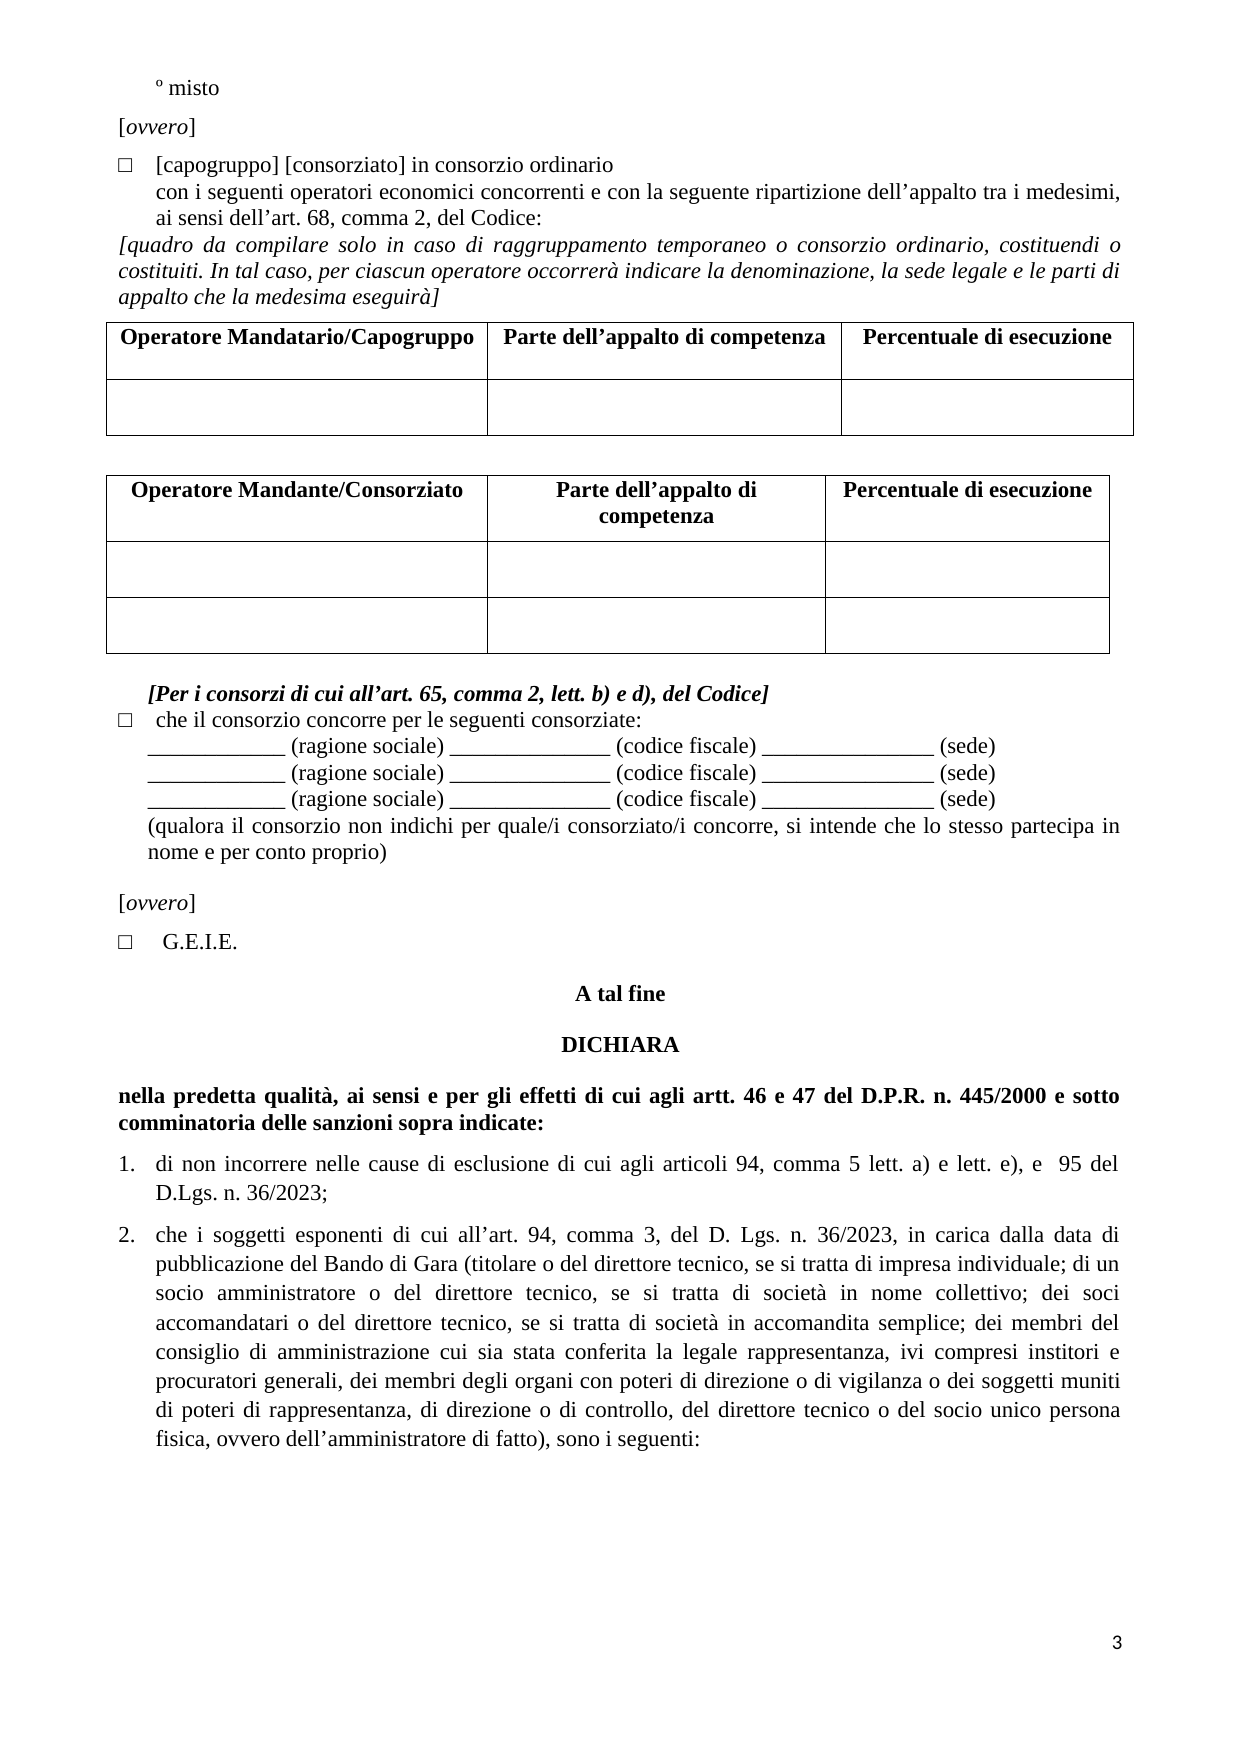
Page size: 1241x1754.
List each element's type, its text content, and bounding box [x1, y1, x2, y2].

table_header Operatore Mandatario/Capogruppo [107, 323, 487, 379]
table_header Parte dell’appalto di competenza [488, 323, 841, 379]
text [quadro da compilare solo in caso di raggruppamento temporaneo o consorzio ordinario, costituendi o costituiti. In tal caso, per ciascun operatore occorrerà indicare la denominazione, la sede legale e le parti di appalto che la medesima eseguirà] [118, 231, 1122, 310]
table_header Percentuale di esecuzione [826, 476, 1109, 541]
text (qualora il consorzio non indichi per quale/i consorziato/i concorre, si intende che lo stesso partecipa in nome e per conto proprio) [148, 812, 1122, 864]
table_cell [107, 542, 487, 597]
text DICHIARA [118, 1031, 1122, 1057]
table_cell [488, 542, 825, 597]
text nella predetta qualità, ai sensi e per gli effetti di cui agli artt. 46 e 47 del D.P.R. n. 445/2000 e sotto comminatoria delle sanzioni sopra indicate: [118, 1082, 1122, 1135]
text º misto [156, 74, 1122, 100]
table_header Operatore Mandante/Consorziato [107, 476, 487, 541]
table_cell [107, 598, 487, 652]
text ____________ (ragione sociale) ______________ (codice fiscale) _______________ (sede) [148, 785, 1122, 812]
list che i soggetti esponenti di cui all’art. 94, comma 3, del D. Lgs. n. 36/2023, in carica dalla data di pubblicazione del Bando di Gara (titolare o del direttore tecnico, se si tratta di impresa individuale; di un socio amministratore o del direttore tecnico, se si tratta di società in nome collettivo; dei soci accomandatari o del direttore tecnico, se si tratta di società in accomandita semplice; dei membri del consiglio di amministrazione cui sia stata conferita la legale rappresentanza, ivi compresi institori e procuratori generali, dei membri degli organi con poteri di direzione o di vigilanza o dei soggetti muniti di poteri di rappresentanza, di direzione o di controllo, del direttore tecnico o del socio unico persona fisica, ovvero dell’amministratore di fatto), sono i seguenti: [118, 1218, 1122, 1452]
text ____________ (ragione sociale) ______________ (codice fiscale) _______________ (sede) [148, 733, 1122, 759]
text □ che il consorzio concorre per le seguenti consorziate: [118, 706, 1122, 733]
table_cell [488, 380, 841, 435]
table_cell [826, 542, 1109, 597]
text □ [capogruppo] [consorziato] in consorzio ordinario [118, 152, 1122, 178]
table_header Parte dell’appalto di competenza [488, 476, 825, 541]
text [ovvero] [118, 113, 1122, 139]
text con i seguenti operatori economici concorrenti e con la seguente ripartizione dell’appalto tra i medesimi, ai sensi dell’art. 68, comma 2, del Codice: [156, 178, 1122, 231]
text □ G.E.I.E. [118, 928, 1122, 954]
table_cell [826, 598, 1109, 652]
table_cell [107, 380, 487, 435]
text [ovvero] [118, 889, 1122, 916]
table_header Percentuale di esecuzione [842, 323, 1133, 379]
table_cell [488, 598, 825, 652]
text A tal fine [118, 979, 1122, 1006]
table_cell [842, 380, 1133, 435]
text [Per i consorzi di cui all’art. 65, comma 2, lett. b) e d), del Codice] [148, 680, 1122, 706]
list di non incorrere nelle cause di esclusione di cui agli articoli 94, comma 5 lett. a) e lett. e), e 95 del D.Lgs. n. 36/2023; [118, 1147, 1122, 1206]
text ____________ (ragione sociale) ______________ (codice fiscale) _______________ (sede) [148, 759, 1122, 785]
